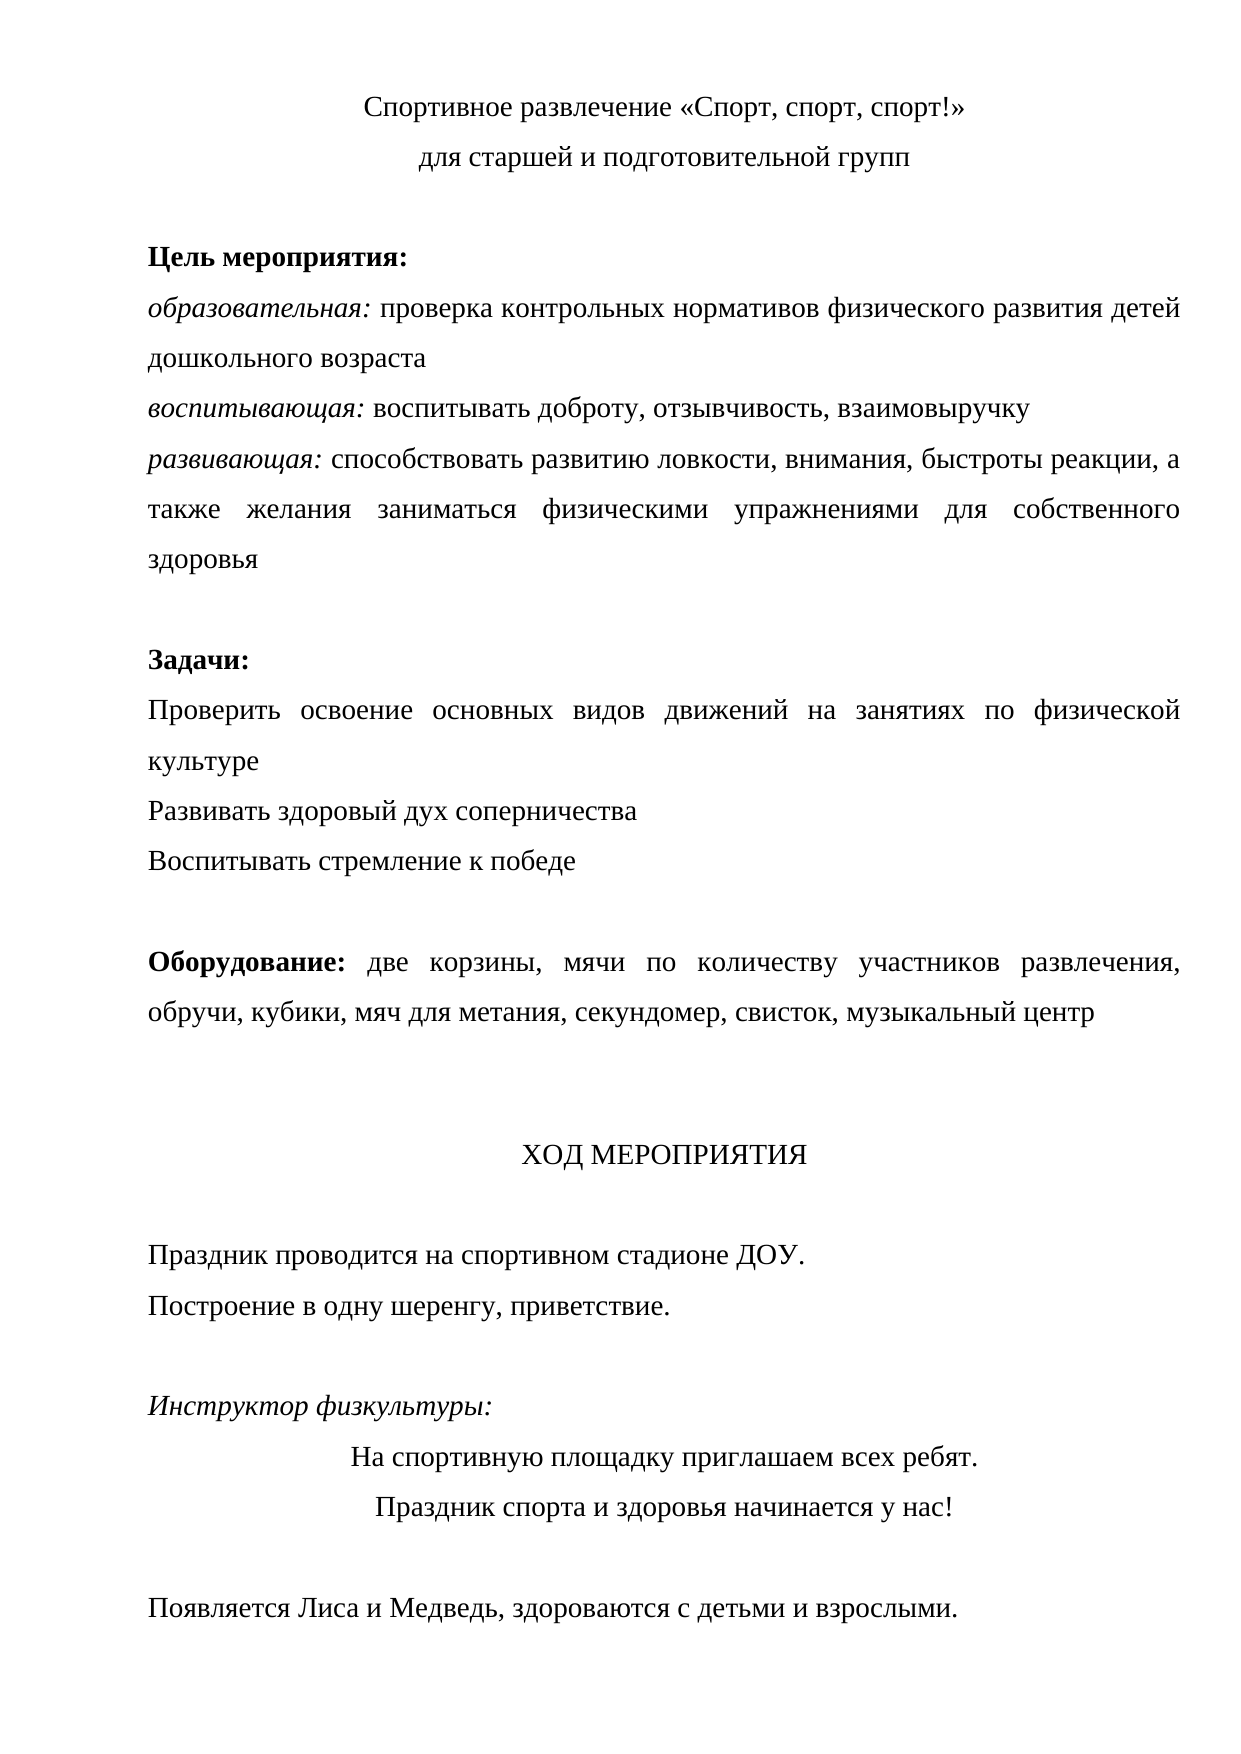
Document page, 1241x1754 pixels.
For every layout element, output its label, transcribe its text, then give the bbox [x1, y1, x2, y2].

text Праздник спорта и здоровья начинается у нас! [148, 1489, 1181, 1523]
text Задачи: [148, 642, 1181, 676]
text Спортивное развлечение «Спорт, спорт, спорт!» [148, 89, 1181, 122]
text Цель мероприятия: [148, 239, 1181, 273]
text Праздник проводится на спортивном стадионе ДОУ. [148, 1237, 1181, 1271]
text Развивать здоровый дух соперничества [148, 793, 1181, 827]
text Проверить освоение основных видов движений на занятиях по физической культуре [148, 692, 1181, 776]
text Построение в одну шеренгу, приветствие. [148, 1288, 1181, 1321]
text воспитывающая: воспитывать доброту, отзывчивость, взаимовыручку [148, 391, 1181, 424]
text Инструктор физкультуры: [148, 1388, 1181, 1422]
text Оборудование: две корзины, мячи по количеству участников развлечения, обручи, кубики, мяч для метания, секундомер, свисток, музыкальный центр [148, 944, 1181, 1028]
text Воспитывать стремление к победе [148, 843, 1181, 877]
text На спортивную площадку приглашаем всех ребят. [148, 1439, 1181, 1472]
text образовательная: проверка контрольных нормативов физического развития детей дошкольного возраста [148, 290, 1181, 374]
text Появляется Лиса и Медведь, здороваются с детьми и взрослыми. [148, 1590, 1181, 1623]
text развивающая: способствовать развитию ловкости, внимания, быстроты реакции, а также желания заниматься физическими упражнениями для собственного здоровья [148, 441, 1181, 575]
text ХОД МЕРОПРИЯТИЯ [148, 1137, 1181, 1170]
text для старшей и подготовительной групп [148, 139, 1181, 172]
